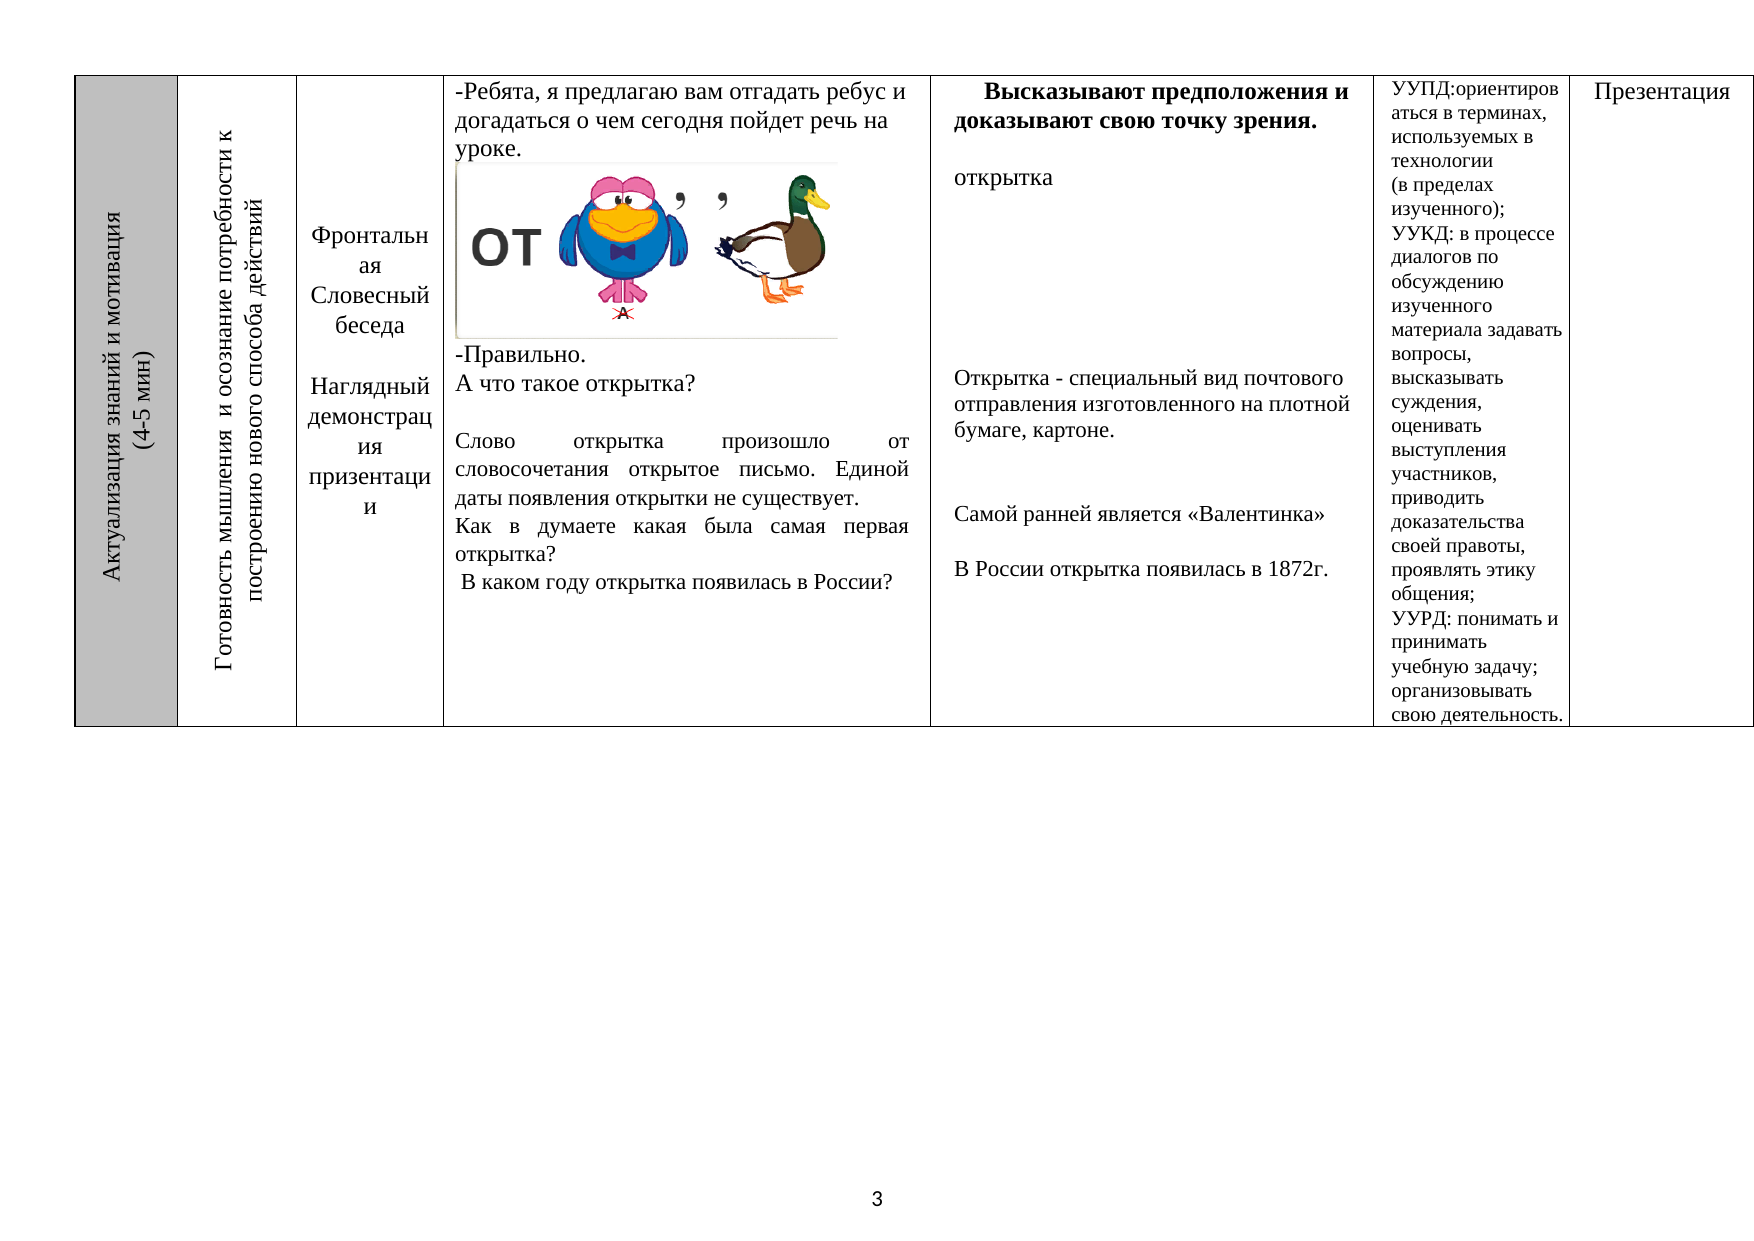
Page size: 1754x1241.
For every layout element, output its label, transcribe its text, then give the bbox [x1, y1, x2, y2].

table_cell Презентация [1570, 76, 1753, 726]
table_cell Фронтальная Словесный беседа Наглядный демонстрация призентации [297, 76, 443, 726]
table_cell Высказывают предположения и доказывают свою точку зрения. открытка Открытка - специальный вид почтового отправления изготовленного на плотной бумаге, картоне. Самой ранней является «Валентинка» В России открытка появилась в 1872г. [931, 76, 1373, 726]
table_cell -Ребята, я предлагаю вам отгадать ребус и догадаться о чем сегодня пойдет речь на уроке. -Правильно. А что такое открытка? Слово открытка произошло от словосочетания открытое письмо. Единой даты появления открытки не существует. Как в думаете какая была самая первая открытка? В каком году открытка появилась в России? [444, 76, 930, 726]
table_cell УУПД:ориентироваться в терминах, используемых в технологии (в пределах изученного); УУКД: в процессе диалогов по обсуждению изученного материала задавать вопросы, высказывать суждения, оценивать выступления участников, приводить доказательства своей правоты, проявлять этику общения; УУРД: понимать и принимать учебную задачу; организовывать свою деятельность. [1374, 76, 1569, 726]
picture [455, 162, 838, 339]
table_cell Готовность мышления и осознание потребности к построению нового способа действий [178, 76, 296, 726]
table_cell Актуализация знаний и мотивация (4-5 мин) [76, 76, 177, 726]
